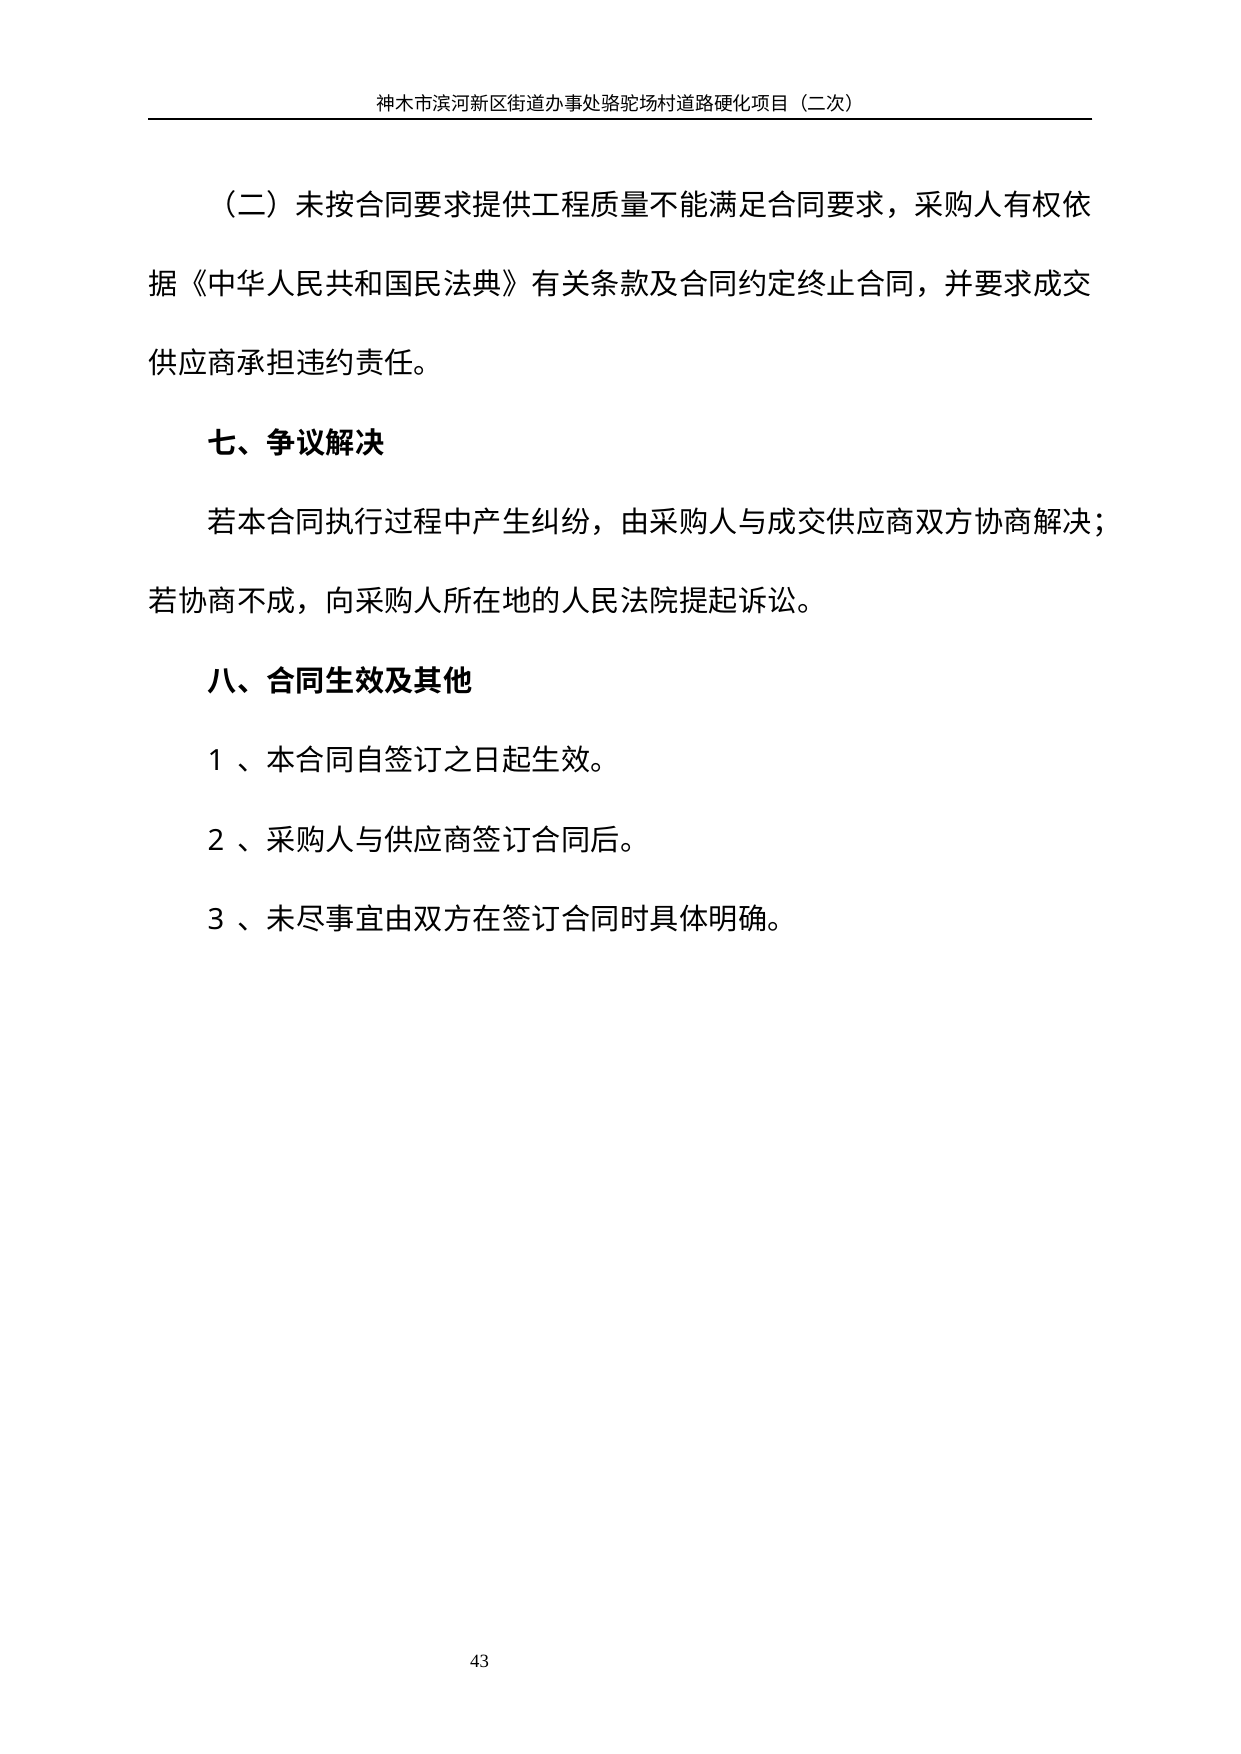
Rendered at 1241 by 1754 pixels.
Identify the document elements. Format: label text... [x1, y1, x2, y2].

text 1、本合同自签订之日起生效。 [148, 718, 1092, 798]
text 七、争议解决 [148, 401, 1092, 480]
text （二）未按合同要求提供工程质量不能满足合同要求，采购人有权依据《中华人民共和国民法典》有关条款及合同约定终止合同，并要求成交供应商承担违约责任。 [148, 163, 1092, 401]
text 八、合同生效及其他 [148, 639, 1092, 718]
text 2、采购人与供应商签订合同后。 [148, 798, 1092, 877]
text 若本合同执行过程中产生纠纷，由采购人与成交供应商双方协商解决；若协商不成，向采购人所在地的人民法院提起诉讼。 [148, 480, 1092, 639]
text 3、未尽事宜由双方在签订合同时具体明确。 [148, 877, 1092, 956]
